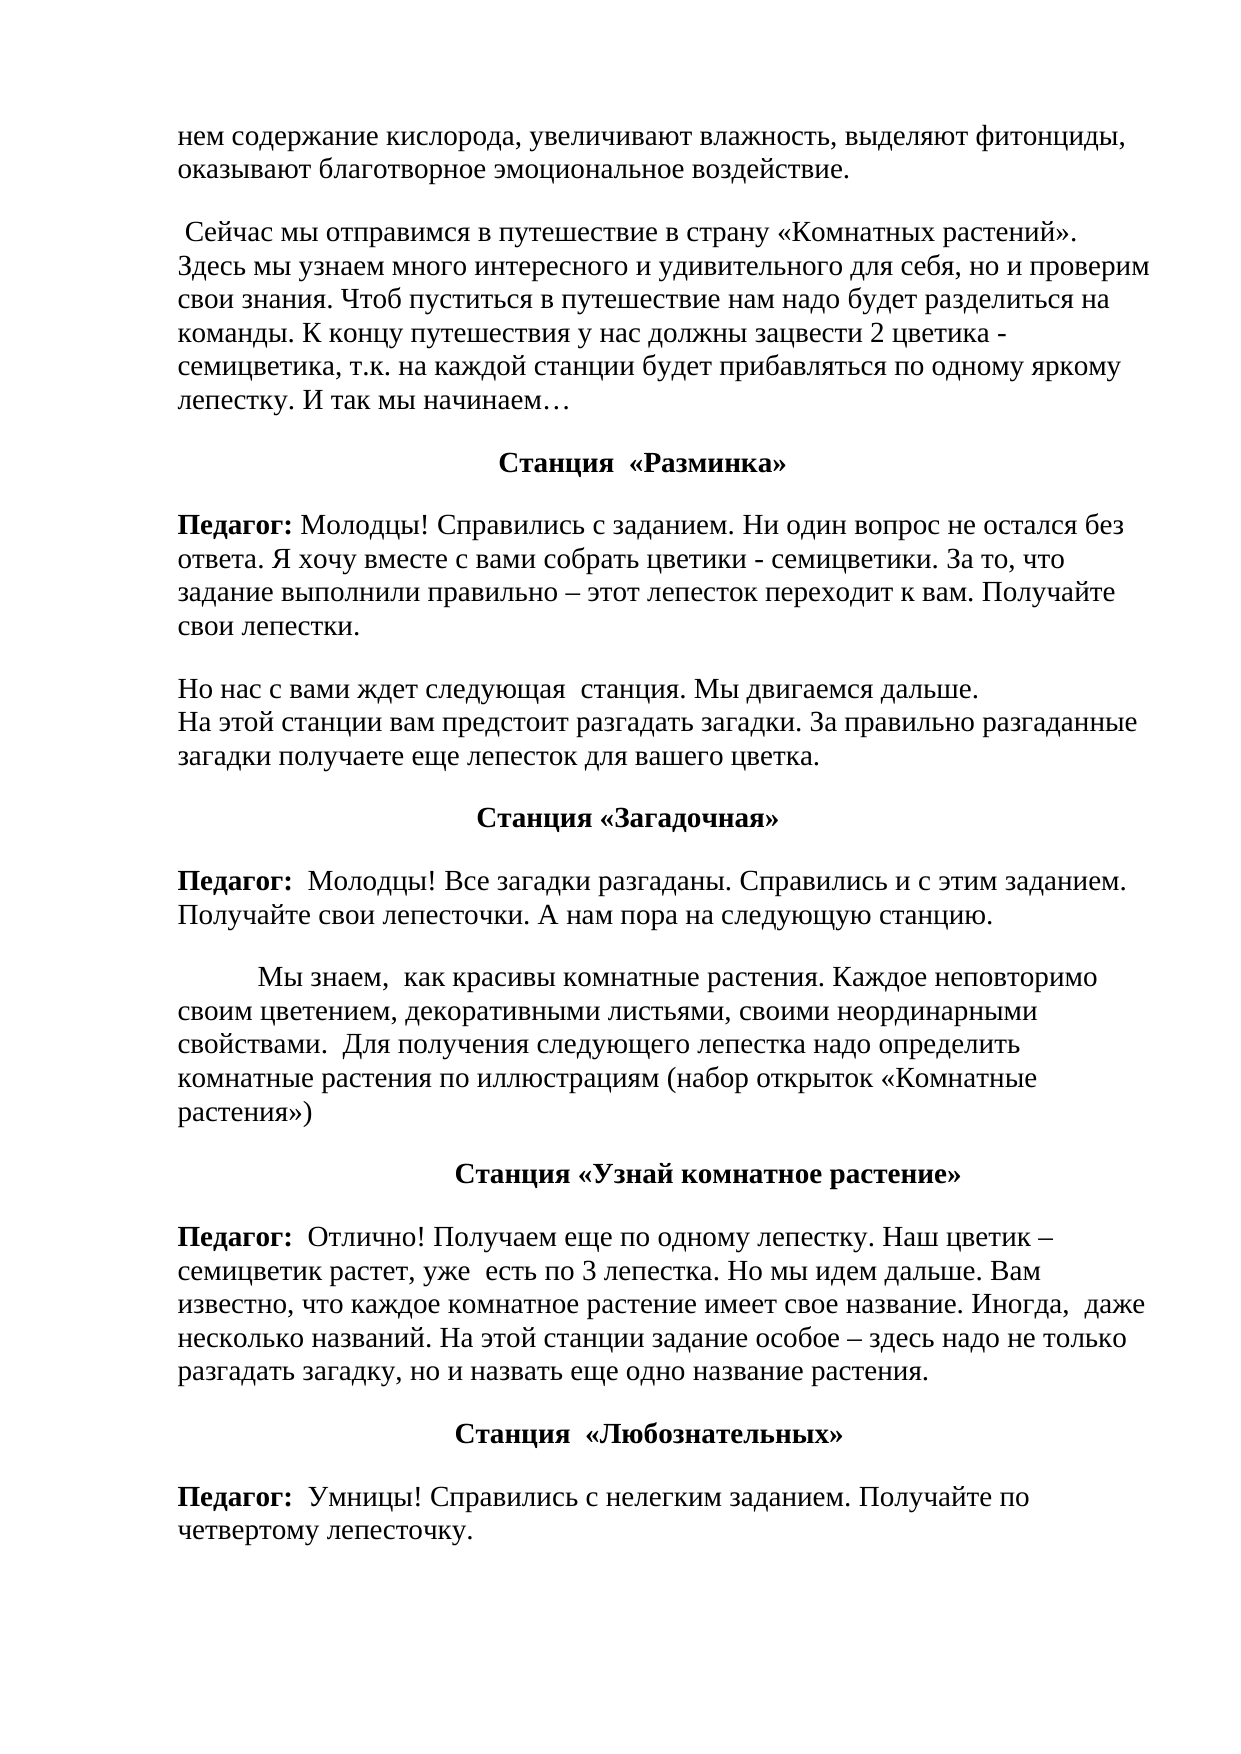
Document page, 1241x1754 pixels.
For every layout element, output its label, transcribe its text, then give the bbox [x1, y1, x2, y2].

text Станция «Разминка» [177, 445, 1152, 478]
text Педагог: Умницы! Справились с нелегким заданием. Получайте по четвертому лепесточку. [177, 1479, 1152, 1546]
text Мы знаем, как красивы комнатные растения. Каждое неповторимо своим цветением, декоративными листьями, своими неординарными свойствами. Для получения следующего лепестка надо определить комнатные растения по иллюстрациям (набор открыток «Комнатные растения») [177, 959, 1152, 1127]
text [177, 118, 1152, 185]
text Педагог: Молодцы! Справились с заданием. Ни один вопрос не остался без ответа. Я хочу вместе с вами собрать цветики - семицветики. За то, что задание выполнили правильно – этот лепесток переходит к вам. Получайте свои лепестки. [177, 507, 1152, 642]
text Станция «Загадочная» [177, 801, 1152, 834]
text Сейчас мы отправимся в путешествие в страну «Комнатных растений». Здесь мы узнаем много интересного и удивительного для себя, но и проверим свои знания. Чтоб пуститься в путешествие нам надо будет разделиться на команды. К концу путешествия у нас должны зацвести 2 цветика - семицветика, т.к. на каждой станции будет прибавляться по одному яркому лепестку. И так мы начинаем… [177, 214, 1152, 416]
text Станция «Любознательных» [177, 1416, 1152, 1449]
text Станция «Узнай комнатное растение» [177, 1156, 1152, 1190]
text Но нас с вами ждет следующая станция. Мы двигаемся дальше. На этой станции вам предстоит разгадать загадки. За правильно разгаданные загадки получаете еще лепесток для вашего цветка. [177, 671, 1152, 771]
text Педагог: Отлично! Получаем еще по одному лепестку. Наш цветик – семицветик растет, уже есть по 3 лепестка. Но мы идем дальше. Вам известно, что каждое комнатное растение имеет свое название. Иногда, даже несколько названий. На этой станции задание особое – здесь надо не только разгадать загадку, но и назвать еще одно название растения. [177, 1219, 1152, 1387]
text Педагог: Молодцы! Все загадки разгаданы. Справились и с этим заданием. Получайте свои лепесточки. А нам пора на следующую станцию. [177, 863, 1152, 930]
